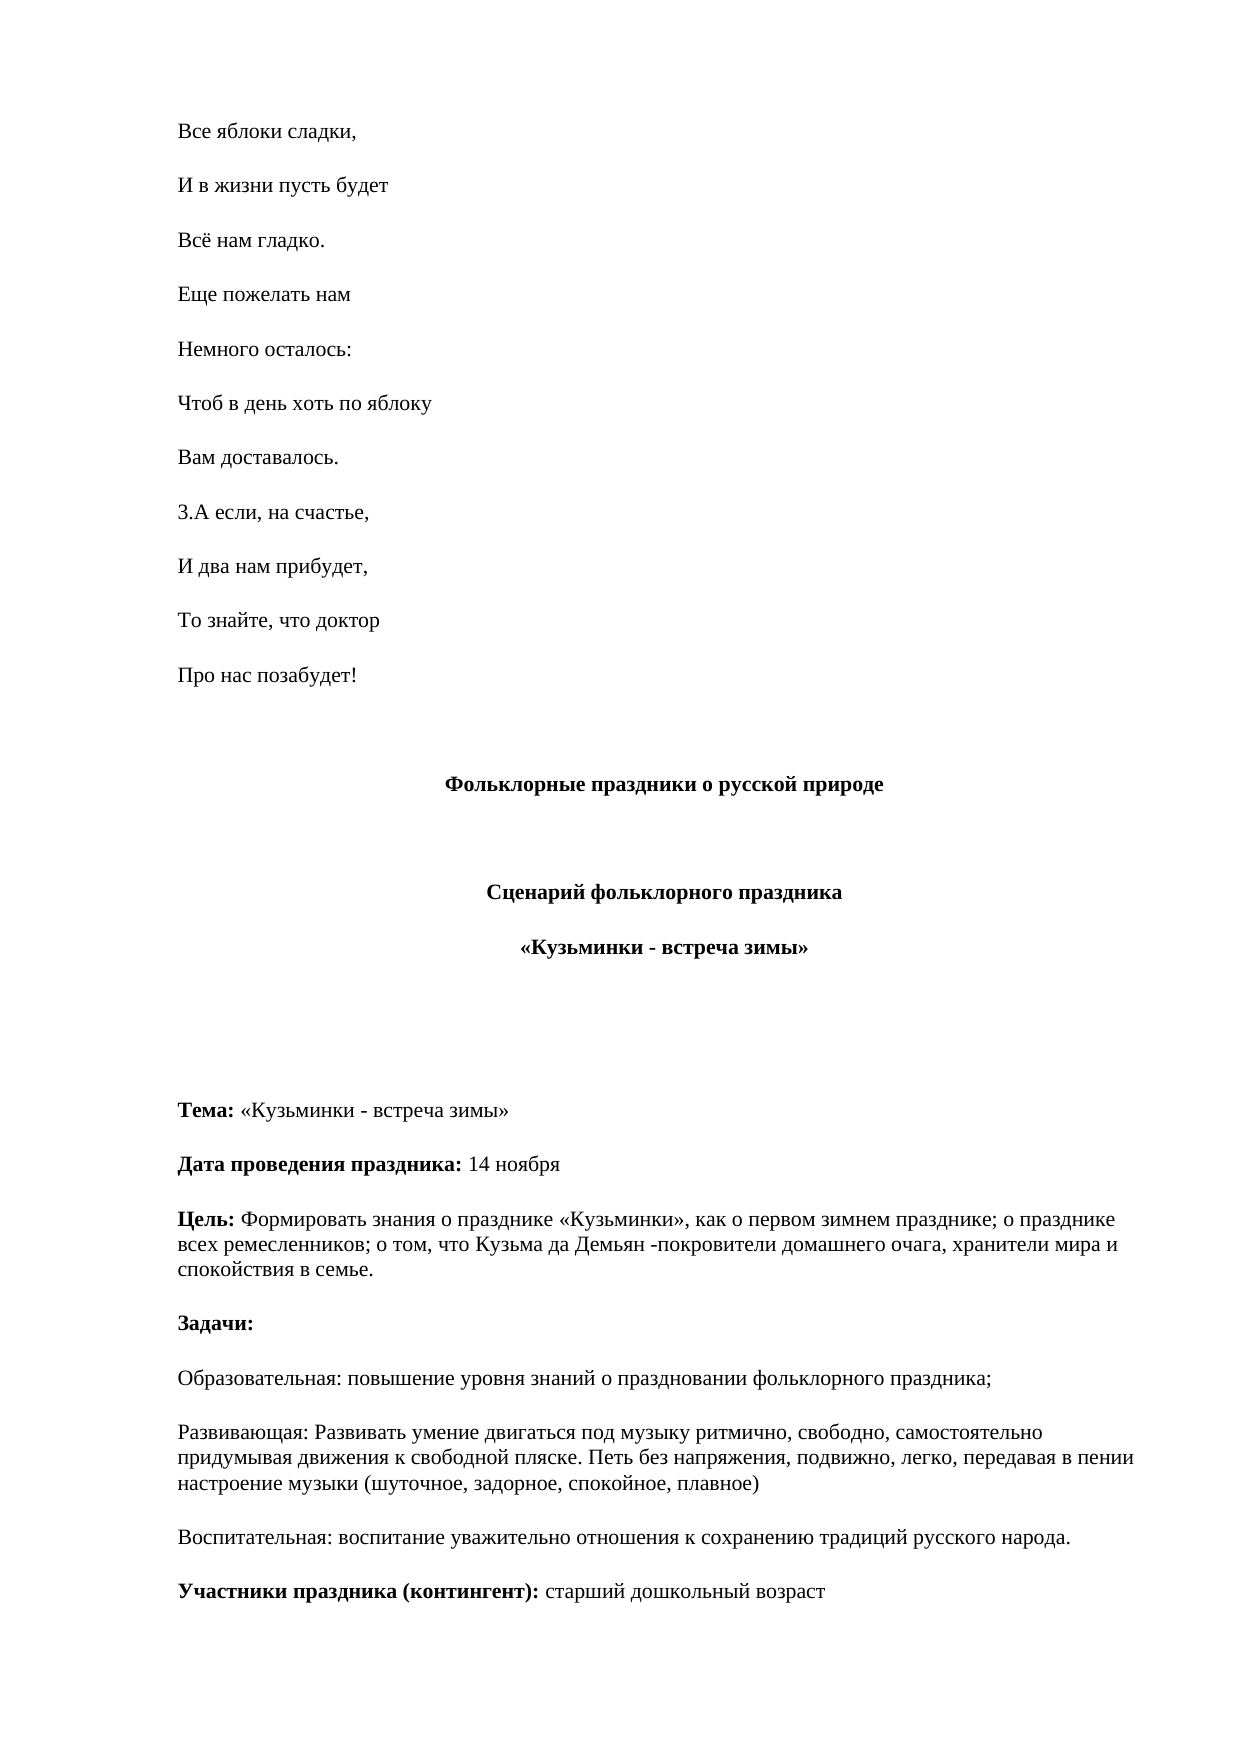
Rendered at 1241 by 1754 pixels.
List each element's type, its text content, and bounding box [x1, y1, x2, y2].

text То знайте, что доктор [177, 607, 1152, 633]
text Тема: «Кузьминки - встреча зимы» [177, 1097, 1152, 1122]
text Фольклорные праздники о русской природе [177, 771, 1152, 796]
text Дата проведения праздника: 14 ноября [177, 1151, 1152, 1176]
text Развивающая: Развивать умение двигаться под музыку ритмично, свободно, самостоятельно придумывая движения к свободной пляске. Петь без напряжения, подвижно, легко, передавая в пении настроение музыки (шуточное, задорное, спокойное, плавное) [177, 1419, 1152, 1495]
text «Кузьминки - встреча зимы» [177, 934, 1152, 959]
text Все яблоки сладки, [177, 118, 1152, 143]
text Немного осталось: [177, 336, 1152, 361]
text Воспитательная: воспитание уважительно отношения к сохранению традиций русского народа. [177, 1524, 1152, 1549]
text Всё нам гладко. [177, 227, 1152, 252]
text Вам доставалось. [177, 444, 1152, 469]
text Еще пожелать нам [177, 281, 1152, 306]
text Образовательная: повышение уровня знаний о праздновании фольклорного праздника; [177, 1365, 1152, 1390]
text И два нам прибудет, [177, 553, 1152, 578]
text Участники праздника (контингент): старший дошкольный возраст [177, 1578, 1152, 1603]
text И в жизни пусть будет [177, 172, 1152, 198]
text 3.А если, на счастье, [177, 499, 1152, 524]
text Про нас позабудет! [177, 662, 1152, 687]
text Задачи: [177, 1310, 1152, 1336]
text Цель: Формировать знания о празднике «Кузьминки», как о первом зимнем празднике; о празднике всех ремесленников; о том, что Кузьма да Демьян -покровители домашнего очага, хранители мира и спокойствия в семье. [177, 1206, 1152, 1281]
text Сценарий фольклорного праздника [177, 879, 1152, 904]
text Чтоб в день хоть по яблоку [177, 390, 1152, 415]
